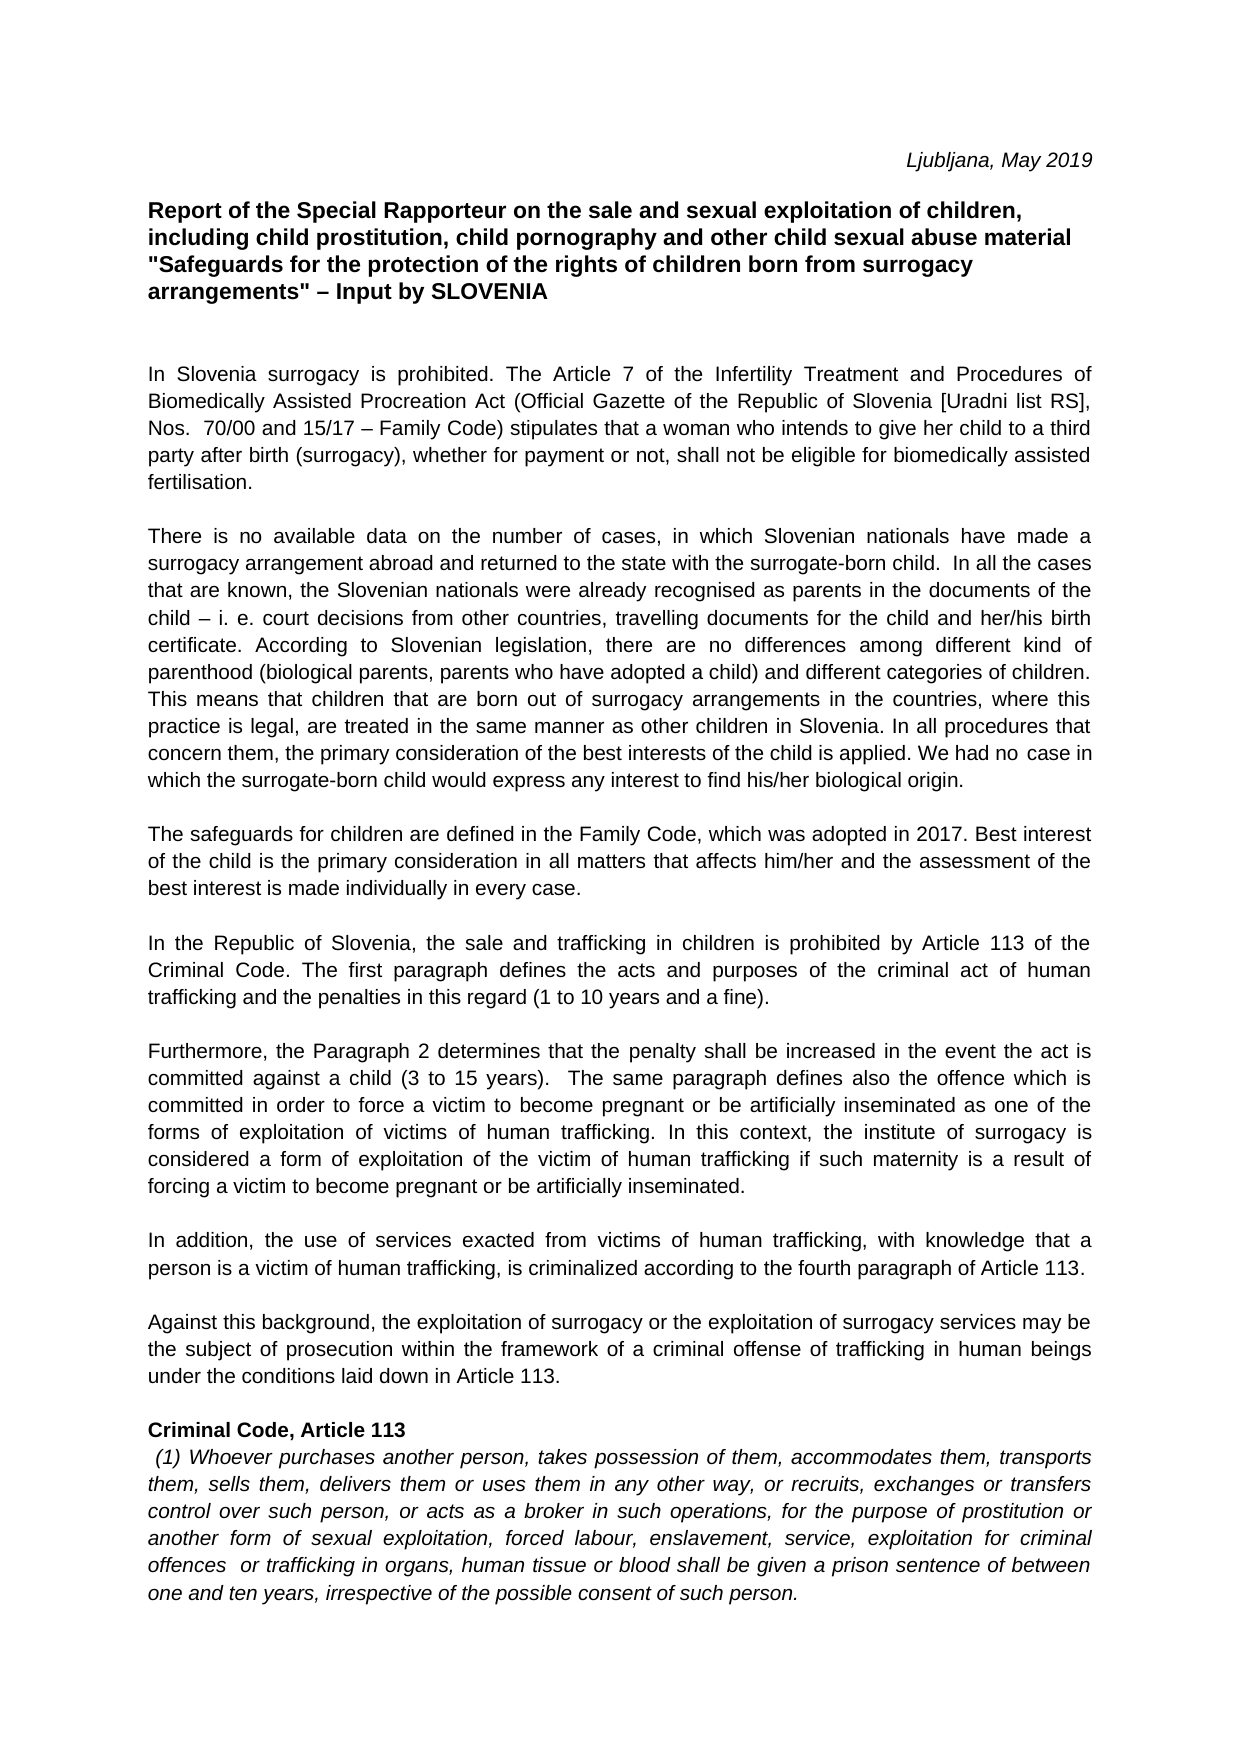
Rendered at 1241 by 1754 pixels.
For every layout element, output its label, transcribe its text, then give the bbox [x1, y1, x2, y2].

text Furthermore, the Paragraph 2 determines that the penalty shall be increased in the event the act is committed against a child (3 to 15 years). The same paragraph defines also the offence which is committed in order to force a victim to become pregnant or be artificially inseminated as one of the forms of exploitation of victims of human trafficking. In this context, the institute of surrogacy is considered a form of exploitation of the victim of human trafficking if such maternity is a result of forcing a victim to become pregnant or be artificially inseminated. [148, 1036, 1093, 1198]
text Report of the Special Rapporteur on the sale and sexual exploitation of children, including child prostitution, child pornography and other child sexual abuse material "Safeguards for the protection of the rights of children born from surrogacy arrangements" – Input by SLOVENIA [148, 196, 1093, 304]
text The safeguards for children are defined in the Family Code, which was adopted in 2017. Best interest of the child is the primary consideration in all matters that affects him/her and the assessment of the best interest is made individually in every case. [148, 819, 1093, 900]
text Criminal Code, Article 113 [148, 1415, 1093, 1442]
text Ljubljana, May 2019 [148, 148, 1093, 172]
text Against this background, the exploitation of surrogacy or the exploitation of surrogacy services may be the subject of prosecution within the framework of a criminal offense of trafficking in human beings under the conditions laid down in Article 113. [148, 1306, 1093, 1388]
text In addition, the use of services exacted from victims of human trafficking, with knowledge that a person is a victim of human trafficking, is criminalized according to the fourth paragraph of Article 113. [148, 1225, 1093, 1279]
text There is no available data on the number of cases, in which Slovenian nationals have made a surrogacy arrangement abroad and returned to the state with the surrogate-born child. In all the cases that are known, the Slovenian nationals were already recognised as parents in the documents of the child – i. e. court decisions from other countries, travelling documents for the child and her/his birth certificate. According to Slovenian legislation, there are no differences among different kind of parenthood (biological parents, parents who have adopted a child) and different categories of children. This means that children that are born out of surrogacy arrangements in the countries, where this practice is legal, are treated in the same manner as other children in Slovenia. In all procedures that concern them, the primary consideration of the best interests of the child is applied. We had no case in which the surrogate-born child would express any interest to find his/her biological origin. [148, 521, 1093, 792]
text (1) Whoever purchases another person, takes possession of them, accommodates them, transports them, sells them, delivers them or uses them in any other way, or recruits, exchanges or transfers control over such person, or acts as a broker in such operations, for the purpose of prostitution or another form of sexual exploitation, forced labour, enslavement, service, exploitation for criminal offences or trafficking in organs, human tissue or blood shall be given a prison sentence of between one and ten years, irrespective of the possible consent of such person.<0} [148, 1442, 1093, 1604]
text In the Republic of Slovenia, the sale and trafficking in children is prohibited by Article 113 of the Criminal Code. The first paragraph defines the acts and purposes of the criminal act of human trafficking and the penalties in this regard (1 to 10 years and a fine). [148, 927, 1093, 1008]
text In Slovenia surrogacy is prohibited. The Article 7 of the Infertility Treatment and Procedures of Biomedically Assisted Procreation Act (Official Gazette of the Republic of Slovenia [Uradni list RS], Nos. 70/00 and 15/17 – Family Code) stipulates that a woman who intends to give her child to a third party after birth (surrogacy), whether for payment or not, shall not be eligible for biomedically assisted fertilisation. [148, 358, 1093, 494]
